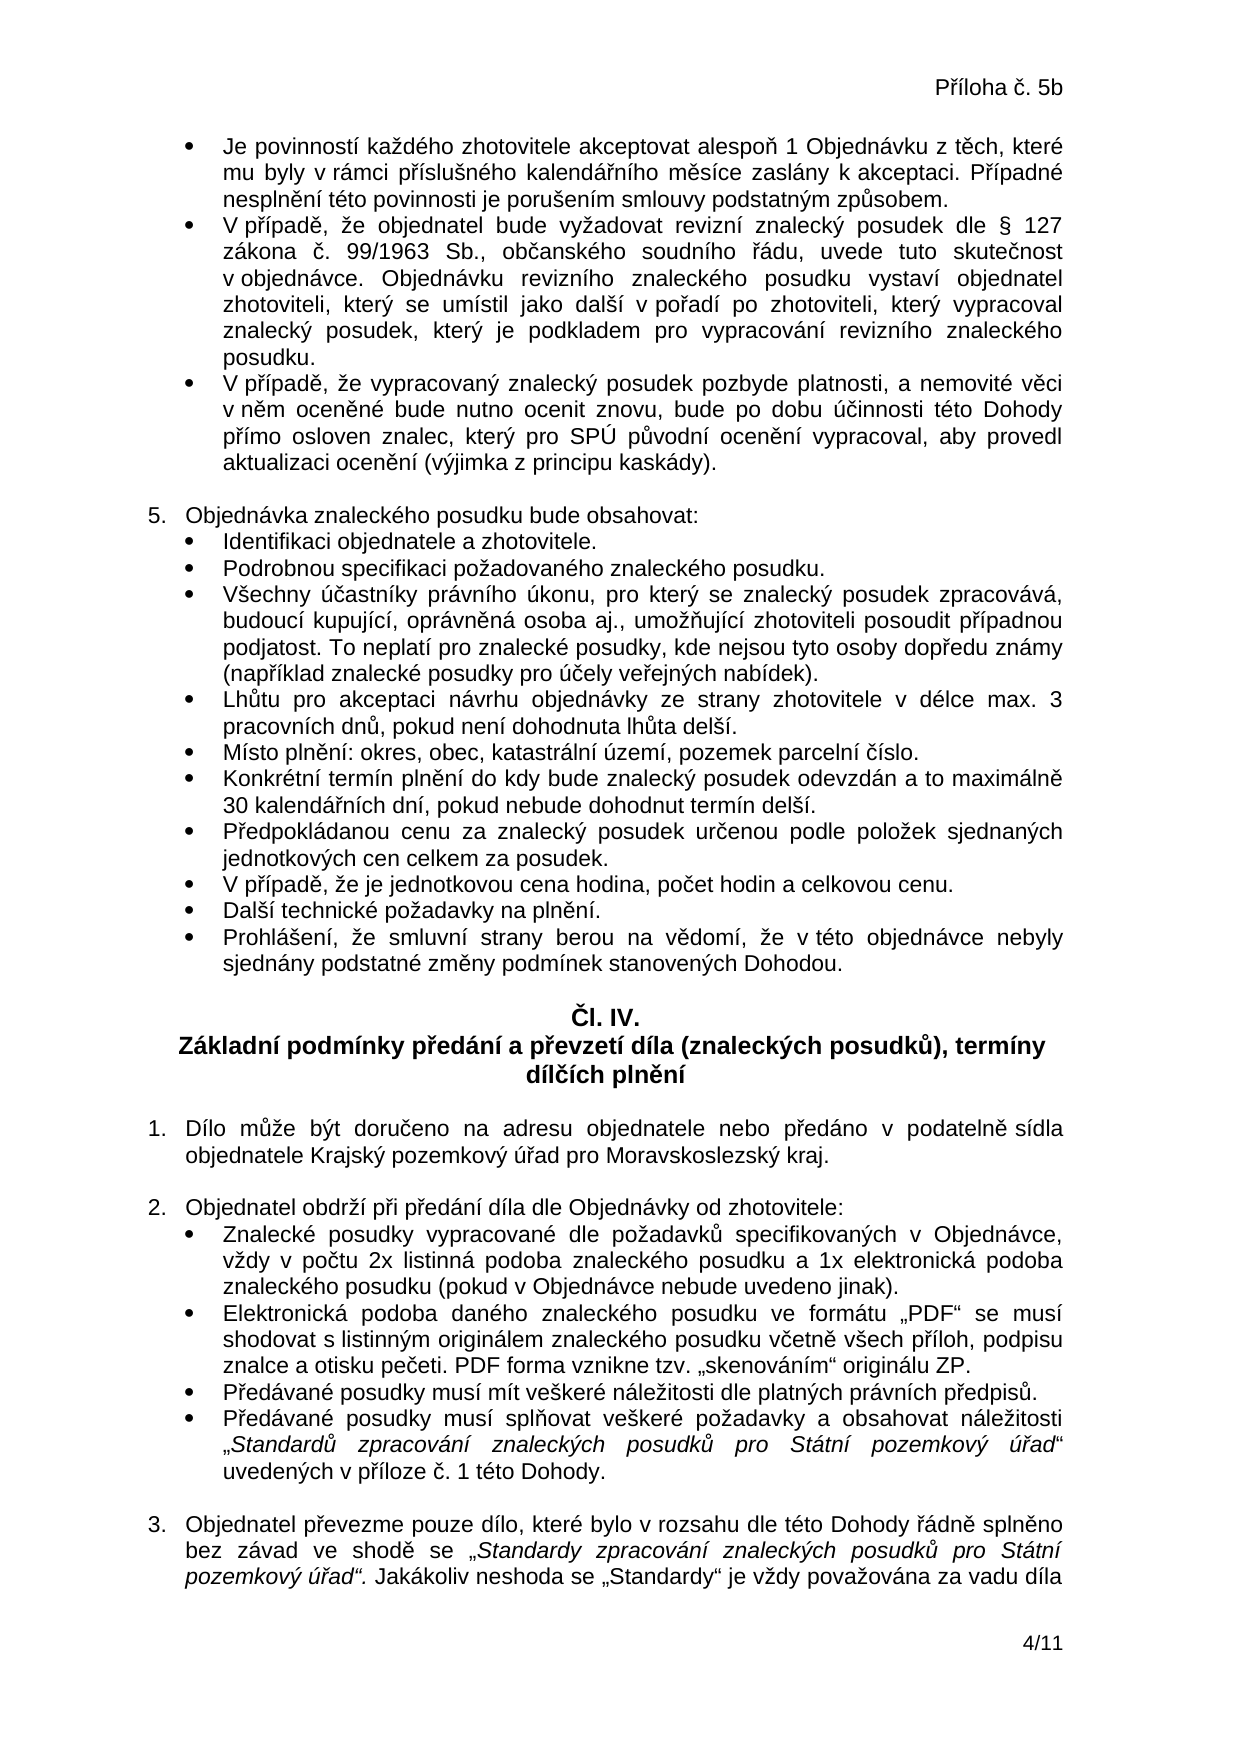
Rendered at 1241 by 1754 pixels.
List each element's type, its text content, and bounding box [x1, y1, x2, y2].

list Identifikaci objednatele a zhotovitele. [185, 528, 1063, 554]
list Objednatel obdrží při předání díla dle Objednávky od zhotovitele: [148, 1194, 1063, 1221]
list Dílo může být doručeno na adresu objednatele nebo předáno v podatelně sídla objednatele Krajský pozemkový úřad pro Moravskoslezský kraj. [148, 1115, 1063, 1168]
list Podrobnou specifikaci požadovaného znaleckého posudku. [185, 554, 1063, 581]
list V případě, že objednatel bude vyžadovat revizní znalecký posudek dle § 127 zákona č. 99/1963 Sb., občanského soudního řádu, uvede tuto skutečnost v objednávce. Objednávku revizního znaleckého posudku vystaví objednatel zhotoviteli, který se umístil jako další v pořadí po zhotoviteli, který vypracoval znalecký posudek, který je podkladem pro vypracování revizního znaleckého posudku. [185, 212, 1063, 370]
text Čl. IV. [148, 1003, 1063, 1031]
list Objednávka znaleckého posudku bude obsahovat: [148, 502, 1063, 528]
list Je povinností každého zhotovitele akceptovat alespoň 1 Objednávku z těch, které mu byly v rámci příslušného kalendářního měsíce zaslány k akceptaci. Případné nesplnění této povinnosti je porušením smlouvy podstatným způsobem. [185, 133, 1063, 212]
list Konkrétní termín plnění do kdy bude znalecký posudek odevzdán a to maximálně 30 kalendářních dní, pokud nebude dohodnut termín delší. [185, 765, 1063, 818]
list Znalecké posudky vypracované dle požadavků specifikovaných v Objednávce, vždy v počtu 2x listinná podoba znaleckého posudku a 1x elektronická podoba znaleckého posudku (pokud v Objednávce nebude uvedeno jinak). [185, 1221, 1063, 1300]
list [148, 1511, 1063, 1589]
list Prohlášení, že smluvní strany berou na vědomí, že v této objednávce nebyly sjednány podstatné změny podmínek stanovených Dohodou. [185, 923, 1063, 976]
list Všechny účastníky právního úkonu, pro který se znalecký posudek zpracovává, budoucí kupující, oprávněná osoba aj., umožňující zhotoviteli posoudit případnou podjatost. To neplatí pro znalecké posudky, kde nejsou tyto osoby dopředu známy (například znalecké posudky pro účely veřejných nabídek). [185, 581, 1063, 686]
list Předávané posudky musí mít veškeré náležitosti dle platných právních předpisů. [185, 1379, 1063, 1405]
list Lhůtu pro akceptaci návrhu objednávky ze strany zhotovitele v délce max. 3 pracovních dnů, pokud není dohodnuta lhůta delší. [185, 686, 1063, 739]
list Elektronická podoba daného znaleckého posudku ve formátu „PDF“ se musí shodovat s listinným originálem znaleckého posudku včetně všech příloh, podpisu znalce a otisku pečeti. PDF forma vznikne tzv. „skenováním“ originálu ZP. [185, 1300, 1063, 1379]
list Předávané posudky musí splňovat veškeré požadavky a obsahovat náležitosti „Standardů zpracování znaleckých posudků pro Státní pozemkový úřad“ uvedených v příloze č. 1 této Dohody. [185, 1405, 1063, 1484]
list Místo plnění: okres, obec, katastrální území, pozemek parcelní číslo. [185, 739, 1063, 765]
list V případě, že vypracovaný znalecký posudek pozbyde platnosti, a nemovité věci v něm oceněné bude nutno ocenit znovu, bude po dobu účinnosti této Dohody přímo osloven znalec, který pro SPÚ původní ocenění vypracoval, aby provedl aktualizaci ocenění (výjimka z principu kaskády). [185, 370, 1063, 476]
text Základní podmínky předání a převzetí díla (znaleckých posudků), termíny dílčích plnění [148, 1031, 1063, 1089]
list Další technické požadavky na plnění. [185, 897, 1063, 923]
list V případě, že je jednotkovou cena hodina, počet hodin a celkovou cenu. [185, 871, 1063, 897]
list Předpokládanou cenu za znalecký posudek určenou podle položek sjednaných jednotkových cen celkem za posudek. [185, 818, 1063, 871]
